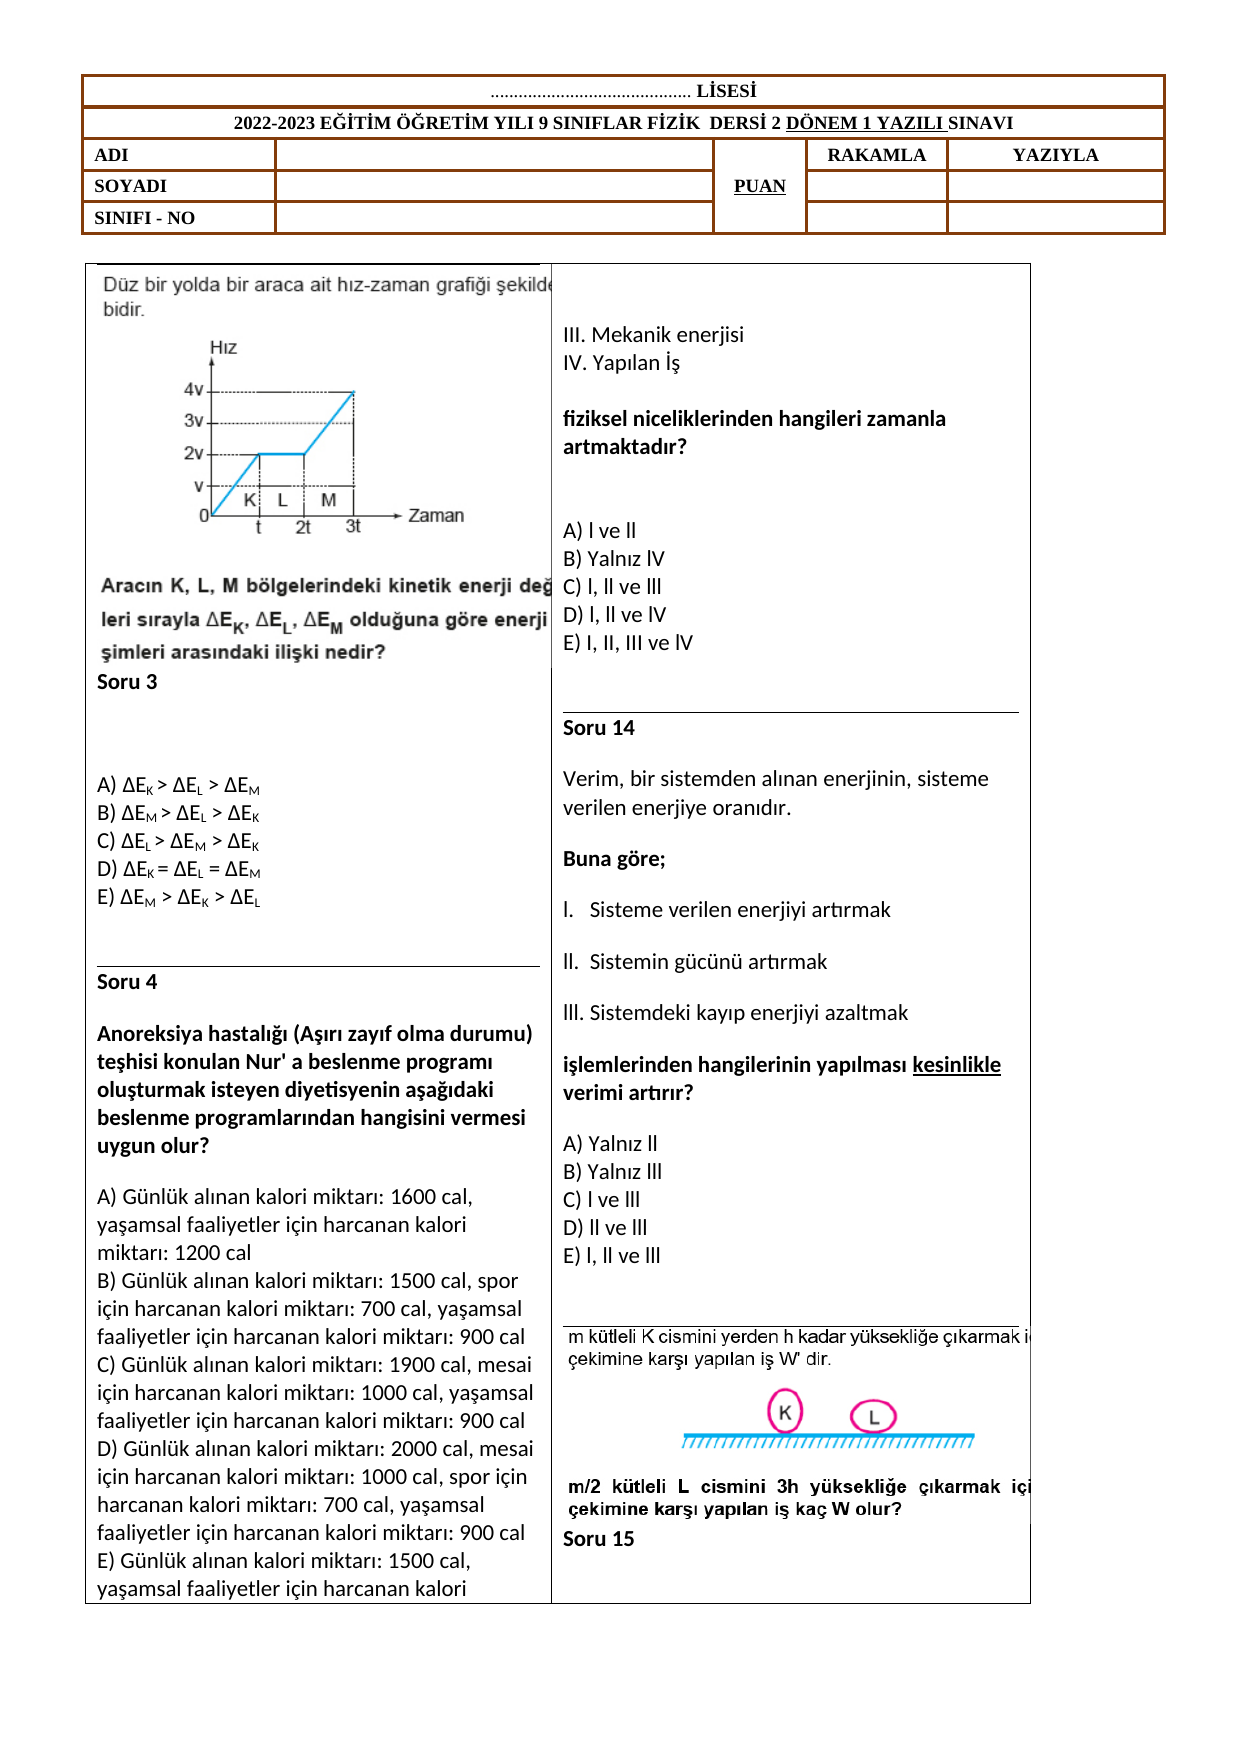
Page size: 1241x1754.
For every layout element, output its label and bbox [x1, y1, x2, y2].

picture [96, 264, 552, 668]
picture [562, 1326, 1031, 1524]
table_header [86, 264, 551, 1603]
table_header [552, 264, 1030, 1603]
